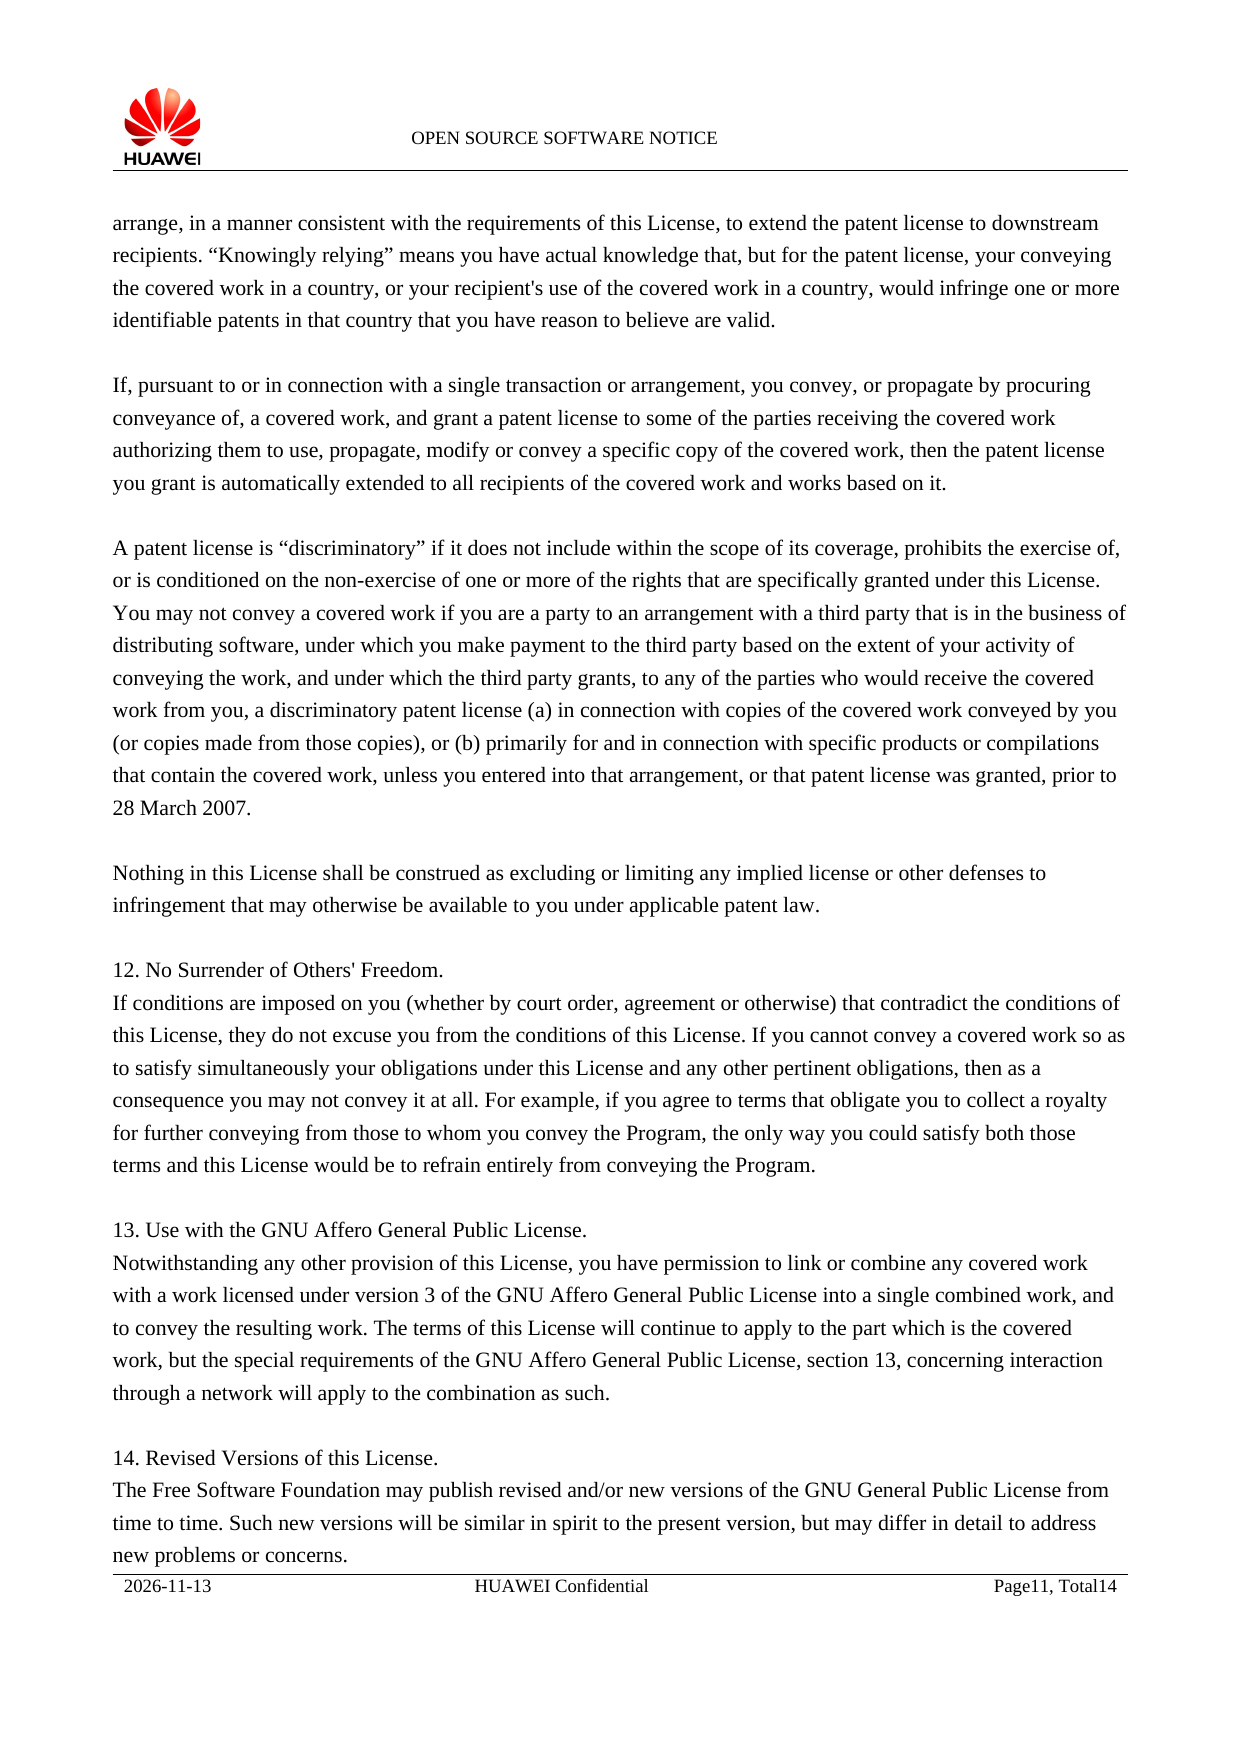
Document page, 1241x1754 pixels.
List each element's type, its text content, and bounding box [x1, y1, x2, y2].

picture [124, 88, 201, 165]
